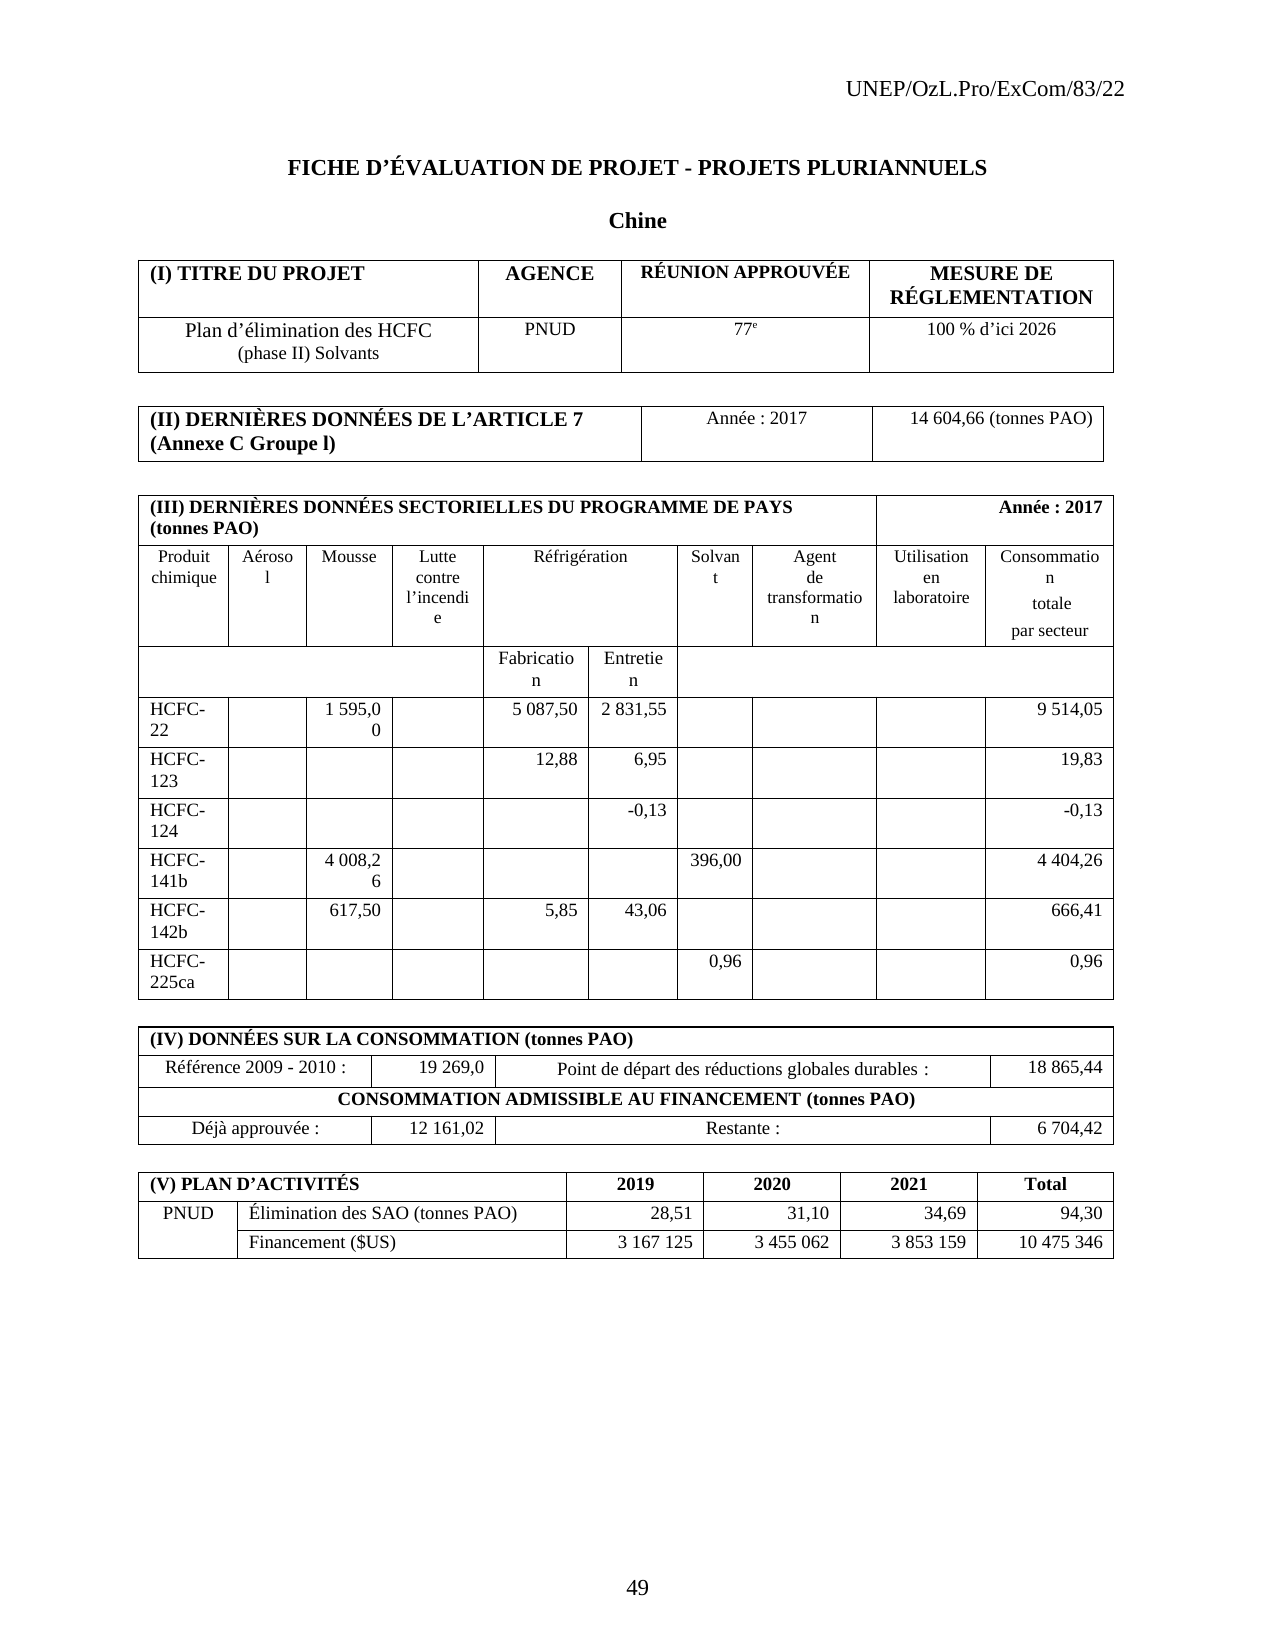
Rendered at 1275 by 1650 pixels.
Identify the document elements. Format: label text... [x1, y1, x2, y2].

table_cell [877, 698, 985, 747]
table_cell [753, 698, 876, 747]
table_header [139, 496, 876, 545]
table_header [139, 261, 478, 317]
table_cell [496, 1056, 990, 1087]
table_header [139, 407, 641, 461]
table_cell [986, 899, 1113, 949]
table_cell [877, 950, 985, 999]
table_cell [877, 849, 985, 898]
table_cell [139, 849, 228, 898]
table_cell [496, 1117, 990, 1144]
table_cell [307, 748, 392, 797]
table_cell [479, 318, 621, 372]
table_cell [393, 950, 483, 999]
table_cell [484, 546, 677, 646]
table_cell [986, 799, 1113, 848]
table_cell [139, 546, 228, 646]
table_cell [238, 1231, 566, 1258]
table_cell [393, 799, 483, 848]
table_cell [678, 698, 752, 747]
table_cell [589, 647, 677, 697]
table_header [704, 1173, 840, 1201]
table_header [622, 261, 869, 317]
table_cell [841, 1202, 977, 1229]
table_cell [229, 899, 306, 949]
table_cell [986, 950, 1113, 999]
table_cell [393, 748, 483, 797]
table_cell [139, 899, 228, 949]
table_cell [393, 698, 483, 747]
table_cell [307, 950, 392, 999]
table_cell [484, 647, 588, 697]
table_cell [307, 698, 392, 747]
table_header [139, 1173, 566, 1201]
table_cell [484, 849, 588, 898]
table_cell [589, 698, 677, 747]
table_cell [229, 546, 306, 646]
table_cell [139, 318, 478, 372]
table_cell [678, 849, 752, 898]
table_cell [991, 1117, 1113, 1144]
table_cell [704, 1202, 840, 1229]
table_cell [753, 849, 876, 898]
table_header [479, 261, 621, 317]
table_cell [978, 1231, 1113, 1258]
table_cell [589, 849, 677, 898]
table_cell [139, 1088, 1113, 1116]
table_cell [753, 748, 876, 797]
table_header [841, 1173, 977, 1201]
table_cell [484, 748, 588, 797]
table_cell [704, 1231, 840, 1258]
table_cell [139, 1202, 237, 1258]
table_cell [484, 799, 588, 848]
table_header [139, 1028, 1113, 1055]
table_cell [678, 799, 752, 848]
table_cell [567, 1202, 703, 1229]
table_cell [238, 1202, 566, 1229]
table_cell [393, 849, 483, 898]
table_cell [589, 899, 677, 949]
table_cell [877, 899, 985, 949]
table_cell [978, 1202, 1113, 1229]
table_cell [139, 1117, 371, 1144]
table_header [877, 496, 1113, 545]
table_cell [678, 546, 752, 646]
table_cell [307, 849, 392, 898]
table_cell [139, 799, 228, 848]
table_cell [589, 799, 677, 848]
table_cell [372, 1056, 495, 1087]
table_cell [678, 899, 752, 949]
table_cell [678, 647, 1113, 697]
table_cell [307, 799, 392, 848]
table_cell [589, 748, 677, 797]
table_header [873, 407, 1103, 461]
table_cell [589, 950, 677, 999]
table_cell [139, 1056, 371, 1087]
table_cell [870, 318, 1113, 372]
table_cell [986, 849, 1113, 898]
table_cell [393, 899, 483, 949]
text Chine [150, 207, 1125, 233]
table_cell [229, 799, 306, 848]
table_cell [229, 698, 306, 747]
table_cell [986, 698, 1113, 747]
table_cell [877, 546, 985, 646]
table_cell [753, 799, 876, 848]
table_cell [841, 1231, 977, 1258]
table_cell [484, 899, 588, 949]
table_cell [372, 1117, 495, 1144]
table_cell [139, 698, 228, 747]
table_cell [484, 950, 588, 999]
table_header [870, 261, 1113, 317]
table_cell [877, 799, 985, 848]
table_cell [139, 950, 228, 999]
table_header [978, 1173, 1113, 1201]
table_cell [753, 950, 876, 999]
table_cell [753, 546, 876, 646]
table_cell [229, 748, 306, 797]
text FICHE D’ÉVALUATION DE PROJET - PROJETS PLURIANNUELS [150, 154, 1125, 180]
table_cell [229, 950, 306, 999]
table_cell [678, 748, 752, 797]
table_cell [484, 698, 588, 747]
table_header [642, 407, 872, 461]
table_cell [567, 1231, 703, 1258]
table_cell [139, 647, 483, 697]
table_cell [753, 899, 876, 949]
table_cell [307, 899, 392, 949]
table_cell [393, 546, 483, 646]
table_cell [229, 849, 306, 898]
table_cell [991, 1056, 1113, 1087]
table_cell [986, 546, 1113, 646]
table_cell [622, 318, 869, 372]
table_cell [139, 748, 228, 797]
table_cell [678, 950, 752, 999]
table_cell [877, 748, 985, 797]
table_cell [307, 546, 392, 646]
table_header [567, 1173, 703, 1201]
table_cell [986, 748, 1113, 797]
